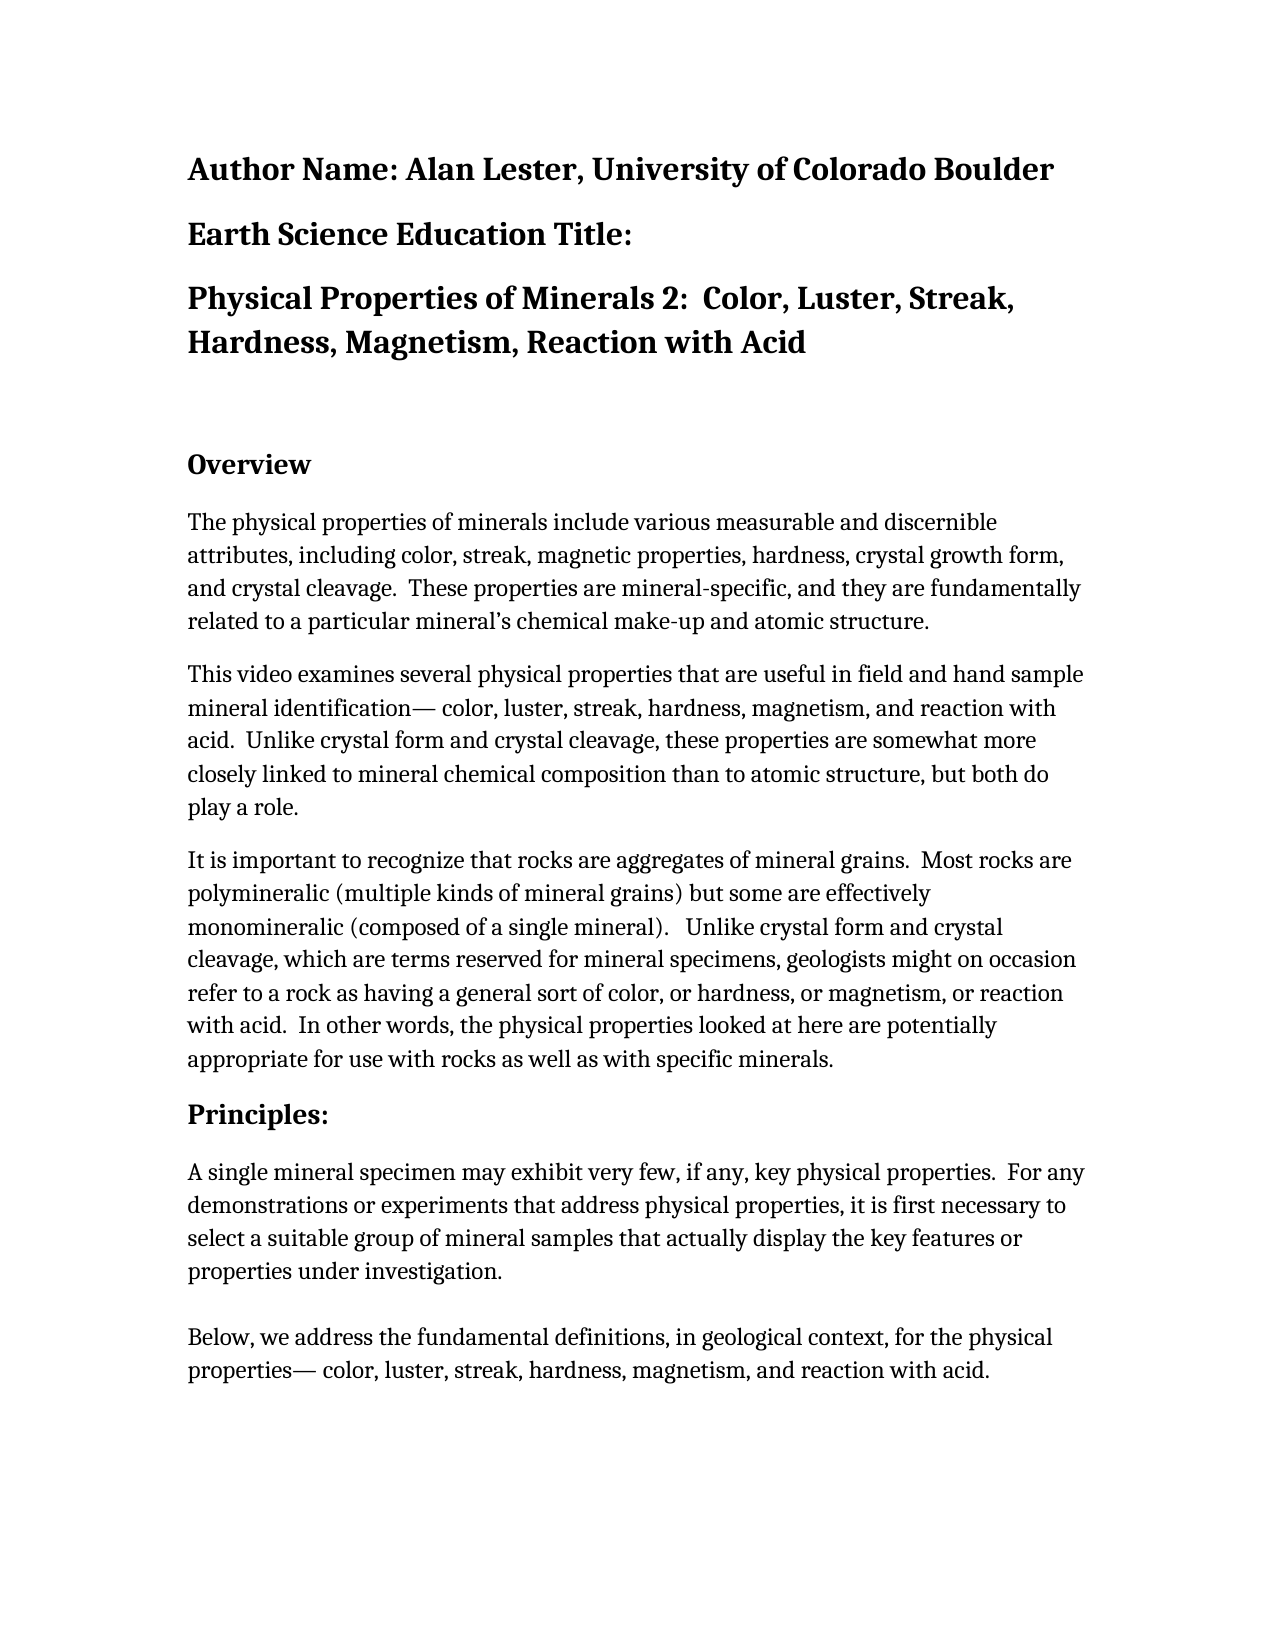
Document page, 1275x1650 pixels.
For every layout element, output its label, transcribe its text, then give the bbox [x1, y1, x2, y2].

text Principles: [187, 1098, 1087, 1132]
text Author Name: Alan Lester, University of Colorado Boulder [187, 150, 1087, 188]
text The physical properties of minerals include various measurable and discernible attributes, including color, streak, magnetic properties, hardness, crystal growth form, and crystal cleavage. These properties are mineral-specific, and they are fundamentally related to a particular mineral’s chemical make-up and atomic structure. [187, 507, 1087, 635]
text Physical Properties of Minerals 2: Color, Luster, Streak, Hardness, Magnetism, Reaction with Acid [187, 280, 1087, 362]
text It is important to recognize that rocks are aggregates of mineral grains. Most rocks are polymineralic (multiple kinds of mineral grains) but some are effectively monomineralic (composed of a single mineral). Unlike crystal form and crystal cleavage, which are terms reserved for mineral specimens, geologists might on occasion refer to a rock as having a general sort of color, or hardness, or magnetism, or reaction with acid. In other words, the physical properties looked at here are potentially appropriate for use with rocks as well as with specific minerals. [187, 846, 1087, 1073]
text This video examines several physical properties that are useful in field and hand sample mineral identification— color, luster, streak, hardness, magnetism, and reaction with acid. Unlike crystal form and crystal cleavage, these properties are somewhat more closely linked to mineral chemical composition than to atomic structure, but both do play a role. [187, 660, 1087, 821]
text Earth Science Education Title: [187, 215, 1087, 253]
text A single mineral specimen may exhibit very few, if any, key physical properties. For any demonstrations or experiments that address physical properties, it is first necessary to select a suitable group of mineral samples that actually display the key features or properties under investigation. Below, we address the fundamental definitions, in geological context, for the physical properties— color, luster, streak, hardness, magnetism, and reaction with acid. [187, 1158, 1087, 1384]
text Overview [187, 448, 1087, 482]
